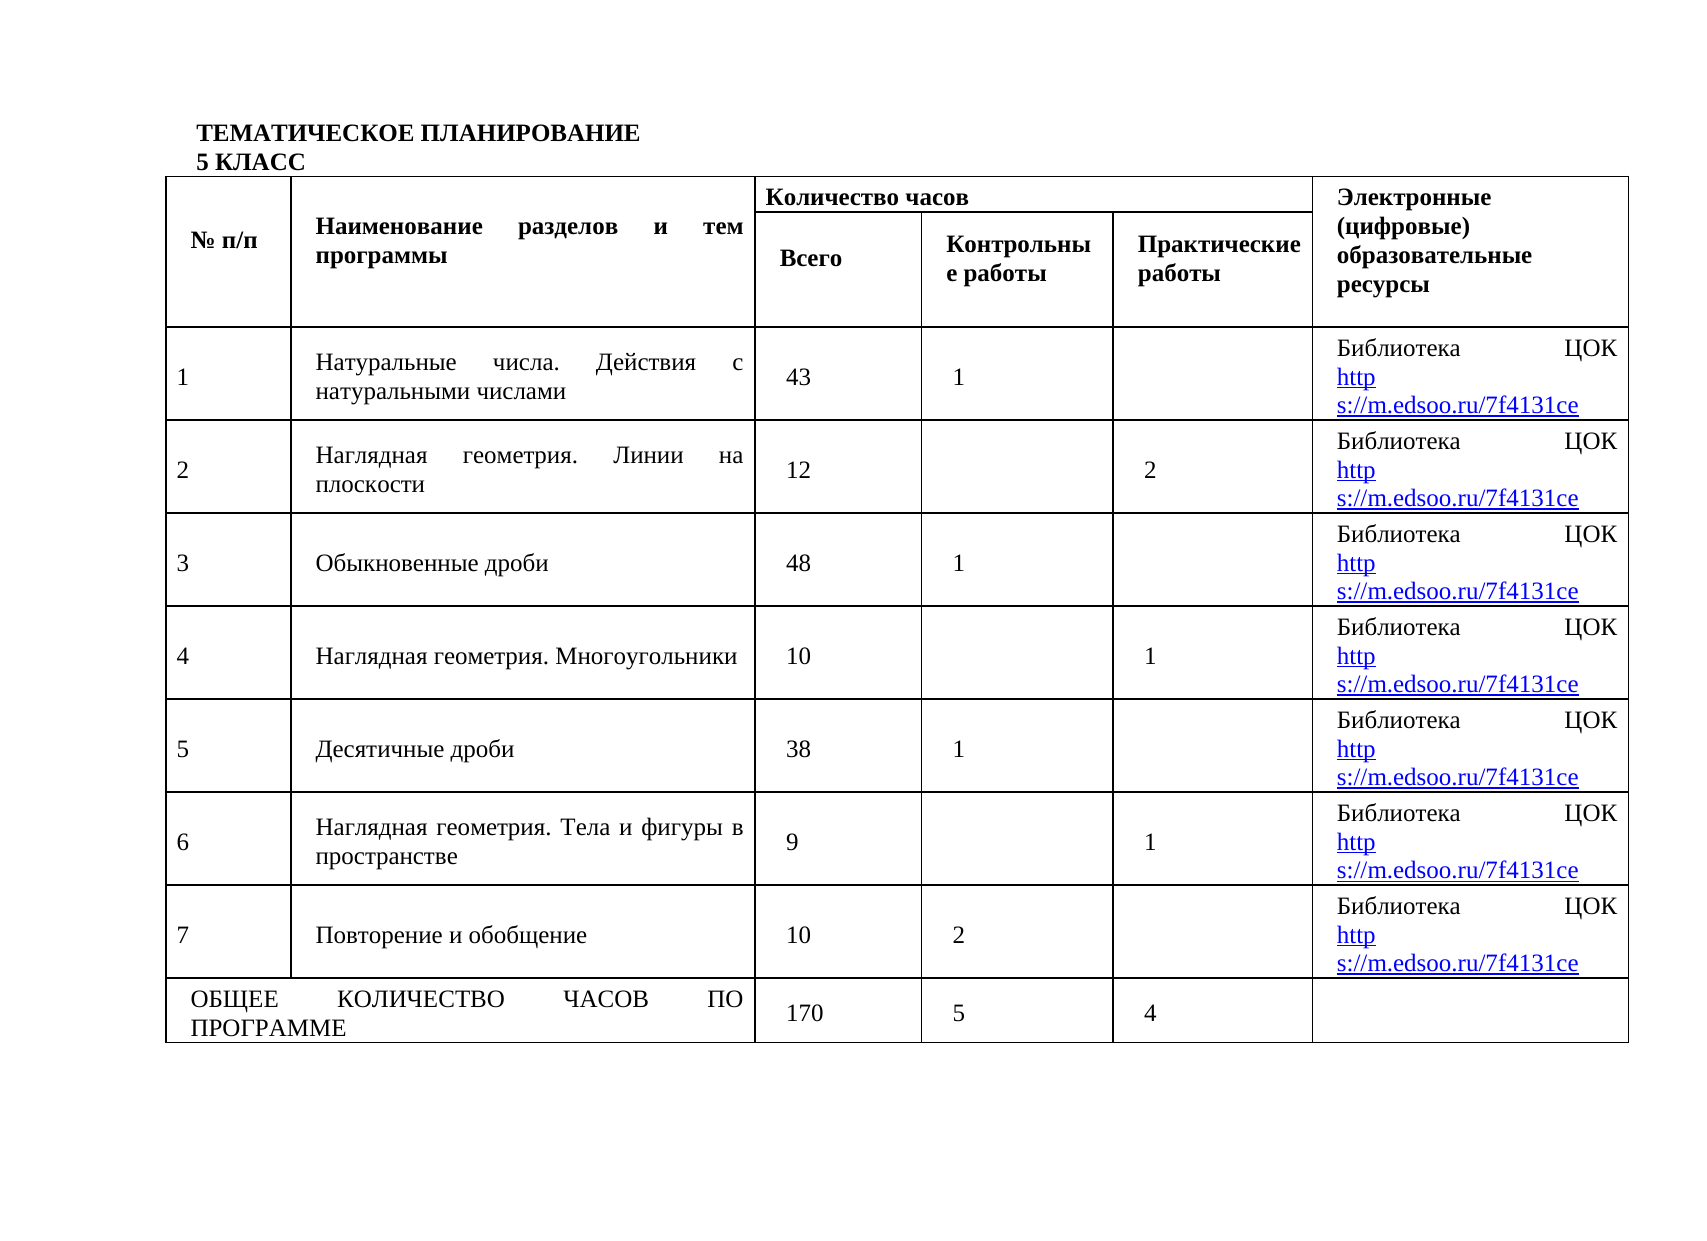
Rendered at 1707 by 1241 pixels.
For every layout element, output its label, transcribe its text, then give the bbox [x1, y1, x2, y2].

table_cell ОБЩЕЕ КОЛИЧЕСТВО ЧАСОВ ПО ПРОГРАММЕ [167, 979, 754, 1042]
table_cell Библиотека ЦОК https://m.edsoo.ru/7f4131ce [1313, 607, 1628, 698]
table_cell [1114, 514, 1312, 605]
table_cell 38 [756, 700, 921, 791]
table_cell 1 [1114, 607, 1312, 698]
table_cell 5 [167, 700, 290, 791]
table_cell Контрольные работы [922, 213, 1112, 326]
table_header Наименование разделов и тем программы [292, 177, 754, 326]
table_cell Наглядная геометрия. Многоугольники [292, 607, 754, 698]
table_cell Библиотека ЦОК https://m.edsoo.ru/7f4131ce [1313, 886, 1628, 977]
text 5 КЛАСС [190, 147, 1618, 176]
table_cell 7 [167, 886, 290, 977]
table_cell [922, 607, 1112, 698]
table_cell [1313, 979, 1628, 1042]
table_cell Библиотека ЦОК https://m.edsoo.ru/7f4131ce [1313, 328, 1628, 419]
text ТЕМАТИЧЕСКОЕ ПЛАНИРОВАНИЕ [190, 118, 1618, 147]
table_cell [922, 793, 1112, 884]
table_cell Библиотека ЦОК https://m.edsoo.ru/7f4131ce [1313, 421, 1628, 512]
table_cell Десятичные дроби [292, 700, 754, 791]
table_header Электронные (цифровые) образовательные ресурсы [1313, 177, 1628, 326]
table_header № п/п [167, 177, 290, 326]
table_cell 10 [756, 607, 921, 698]
table_cell 2 [1114, 421, 1312, 512]
table_cell Повторение и обобщение [292, 886, 754, 977]
table_cell 1 [922, 700, 1112, 791]
table_cell 2 [167, 421, 290, 512]
table_cell 10 [756, 886, 921, 977]
table_header Количество часов [756, 177, 1312, 211]
table_cell Обыкновенные дроби [292, 514, 754, 605]
table_cell 48 [756, 514, 921, 605]
table_cell Наглядная геометрия. Линии на плоскости [292, 421, 754, 512]
table_cell 3 [167, 514, 290, 605]
table_cell 12 [756, 421, 921, 512]
table_cell 5 [922, 979, 1112, 1042]
table_cell 4 [167, 607, 290, 698]
table_cell [1114, 328, 1312, 419]
table_cell 1 [1114, 793, 1312, 884]
table_cell 170 [756, 979, 921, 1042]
table_cell 1 [167, 328, 290, 419]
table_cell Библиотека ЦОК https://m.edsoo.ru/7f4131ce [1313, 700, 1628, 791]
table_cell 9 [756, 793, 921, 884]
table_cell Практические работы [1114, 213, 1312, 326]
table_cell Библиотека ЦОК https://m.edsoo.ru/7f4131ce [1313, 514, 1628, 605]
table_cell 43 [756, 328, 921, 419]
table_cell Наглядная геометрия. Тела и фигуры в пространстве [292, 793, 754, 884]
table_cell [1114, 886, 1312, 977]
table_cell Всего [756, 213, 921, 326]
table_cell [922, 421, 1112, 512]
table_cell 6 [167, 793, 290, 884]
table_cell 2 [922, 886, 1112, 977]
table_cell 1 [922, 514, 1112, 605]
table_cell Библиотека ЦОК https://m.edsoo.ru/7f4131ce [1313, 793, 1628, 884]
table_cell Натуральные числа. Действия с натуральными числами [292, 328, 754, 419]
table_cell 4 [1114, 979, 1312, 1042]
table_cell [1114, 700, 1312, 791]
table_cell 1 [922, 328, 1112, 419]
